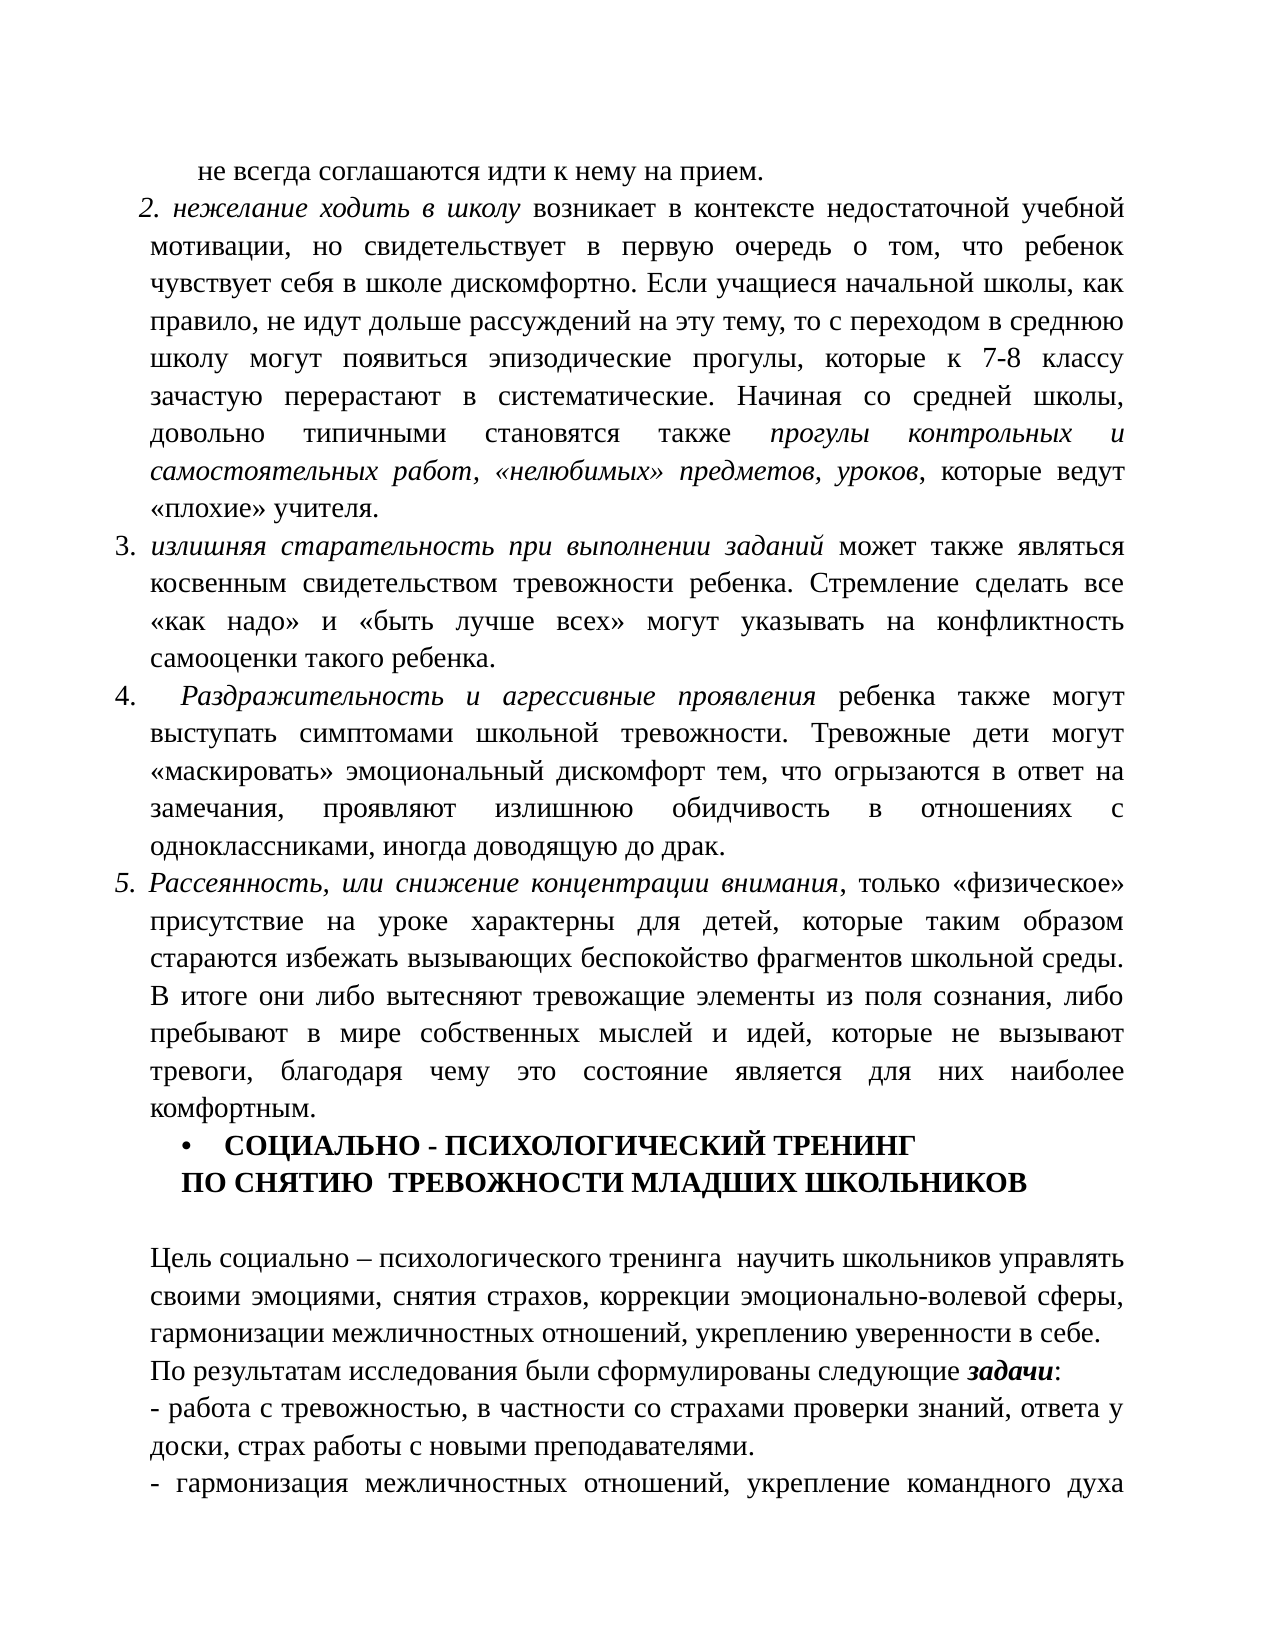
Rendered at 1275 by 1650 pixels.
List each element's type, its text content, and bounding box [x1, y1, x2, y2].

text - работа с тревожностью, в частности со страхами проверки знаний, ответа у доски, страх работы с новыми преподавателями. [150, 1424, 1125, 1462]
text Цель социально – психологического тренинга научить школьников управлять своими эмоциями, снятия страхов, коррекции эмоционально-волевой сферы, гармонизации межличностных отношений, укреплению уверенности в себе. [150, 1237, 1125, 1350]
text 5. Рассеянность, или снижение концентрации внимания, только «физическое» присутствие на уроке характерны для детей, которые таким образом стараются избежать вызывающих беспокойство фрагментов школьной среды. В итоге они либо вытесняют тревожащие элементы из поля сознания, либо пребывают в мире собственных мыслей и идей, которые не вызывают тревоги, благодаря чему это состояние является для них наиболее комфортным. [114, 862, 1125, 1125]
text 2. нежелание ходить в школу возникает в контексте недостаточной учебной мотивации, но свидетельствует в первую очередь о том, что ребенок чувствует себя в школе дискомфортно. Если учащиеся начальной школы, как правило, не идут дольше рассуждений на эту тему, то с переходом в среднюю школу могут появиться эпизодические прогулы, которые к 7-8 классу зачастую перерастают в систематические. Начиная со средней школы, довольно типичными становятся также прогулы контрольных и самостоятельных работ, «нелюбимых» предметов, уроков, которые ведут «плохие» учителя. [114, 187, 1125, 525]
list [150, 150, 1125, 187]
text ПО СНЯТИЮ ТРЕВОЖНОСТИ МЛАДШИХ ШКОЛЬНИКОВ [181, 1162, 1125, 1200]
text По результатам исследования были сформулированы следующие задачи: [150, 1350, 1125, 1387]
list СОЦИАЛЬНО - ПСИХОЛОГИЧЕСКИЙ ТРЕНИНГ [181, 1125, 1125, 1162]
text 4. Раздражительность и агрессивные проявления ребенка также могут выступать симптомами школьной тревожности. Тревожные дети могут «маскировать» эмоциональный дискомфорт тем, что огрызаются в ответ на замечания, проявляют излишнюю обидчивость в отношениях с одноклассниками, иногда доводящую до драк. [114, 675, 1125, 862]
text 3. излишняя старательность при выполнении заданий может также являться косвенным свидетельством тревожности ребенка. Стремление сделать все «как надо» и «быть лучше всех» могут указывать на конфликтность самооценки такого ребенка. [114, 525, 1125, 675]
